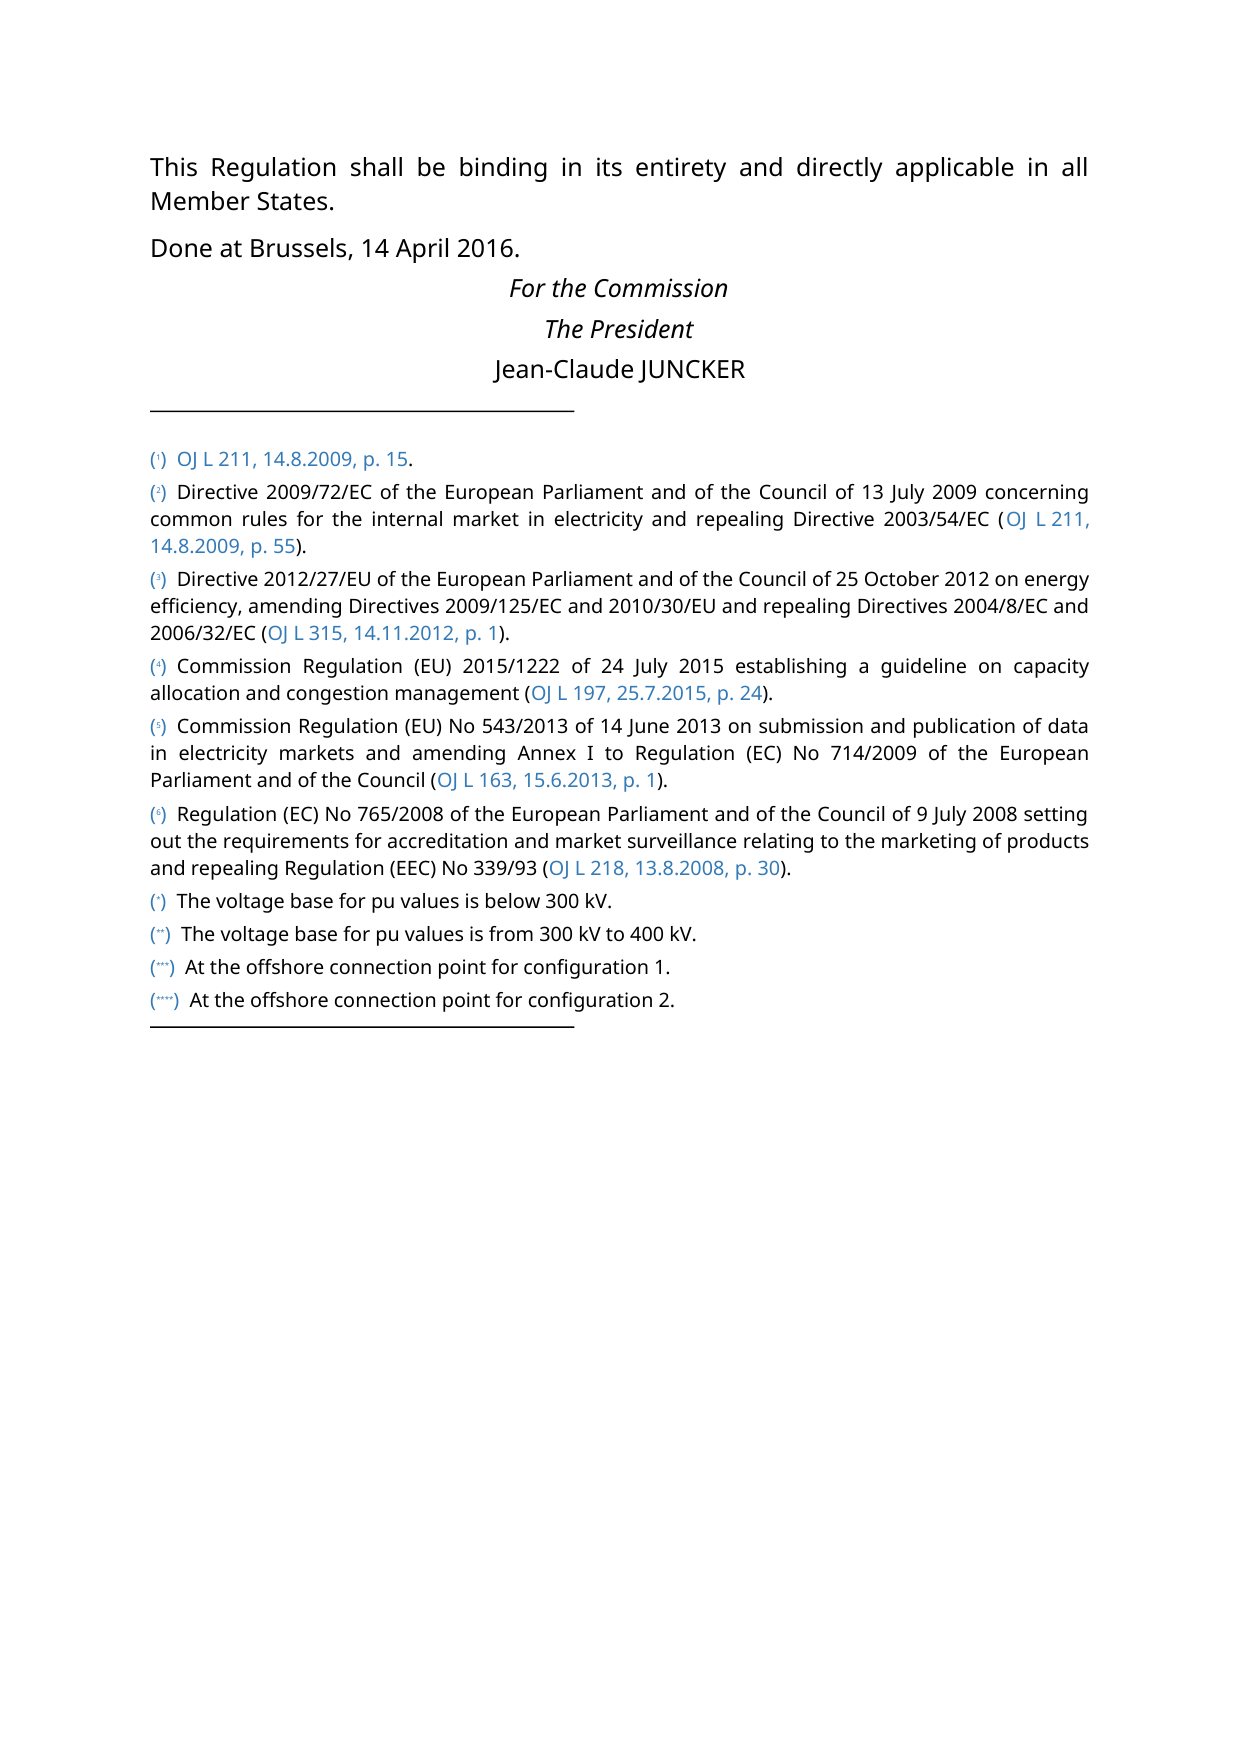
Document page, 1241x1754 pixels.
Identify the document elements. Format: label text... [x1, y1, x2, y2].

text Jean-Claude JUNCKER [150, 352, 1090, 386]
text (**) The voltage base for pu values is from 300 kV to 400 kV. [150, 920, 1090, 947]
text (***) At the offshore connection point for configuration 1. [150, 953, 1090, 981]
text (*) The voltage base for pu values is below 300 kV. [150, 887, 1090, 914]
text (5) Commission Regulation (EU) No 543/2013 of 14 June 2013 on submission and publication of data in electricity markets and amending Annex I to Regulation (EC) No 714/2009 of the European Parliament and of the Council (OJ L 163, 15.6.2013, p. 1). [150, 713, 1090, 794]
text This Regulation shall be binding in its entirety and directly applicable in all Member States. [150, 150, 1090, 218]
text (2) Directive 2009/72/EC of the European Parliament and of the Council of 13 July 2009 concerning common rules for the internal market in electricity and repealing Directive 2003/54/EC (OJ L 211, 14.8.2009, p. 55). [150, 478, 1090, 559]
text (1) OJ L 211, 14.8.2009, p. 15. [150, 445, 1090, 472]
text Done at Brussels, 14 April 2016. [150, 231, 1090, 265]
text (3) Directive 2012/27/EU of the European Parliament and of the Council of 25 October 2012 on energy efficiency, amending Directives 2009/125/EC and 2010/30/EU and repealing Directives 2004/8/EC and 2006/32/EC (OJ L 315, 14.11.2012, p. 1). [150, 565, 1090, 646]
text The President [150, 311, 1090, 345]
text (****) At the offshore connection point for configuration 2. [150, 987, 1090, 1014]
text For the Commission [150, 271, 1090, 305]
text (4) Commission Regulation (EU) 2015/1222 of 24 July 2015 establishing a guideline on capacity allocation and congestion management (OJ L 197, 25.7.2015, p. 24). [150, 652, 1090, 706]
text (6) Regulation (EC) No 765/2008 of the European Parliament and of the Council of 9 July 2008 setting out the requirements for accreditation and market surveillance relating to the marketing of products and repealing Regulation (EEC) No 339/93 (OJ L 218, 13.8.2008, p. 30). [150, 800, 1090, 881]
